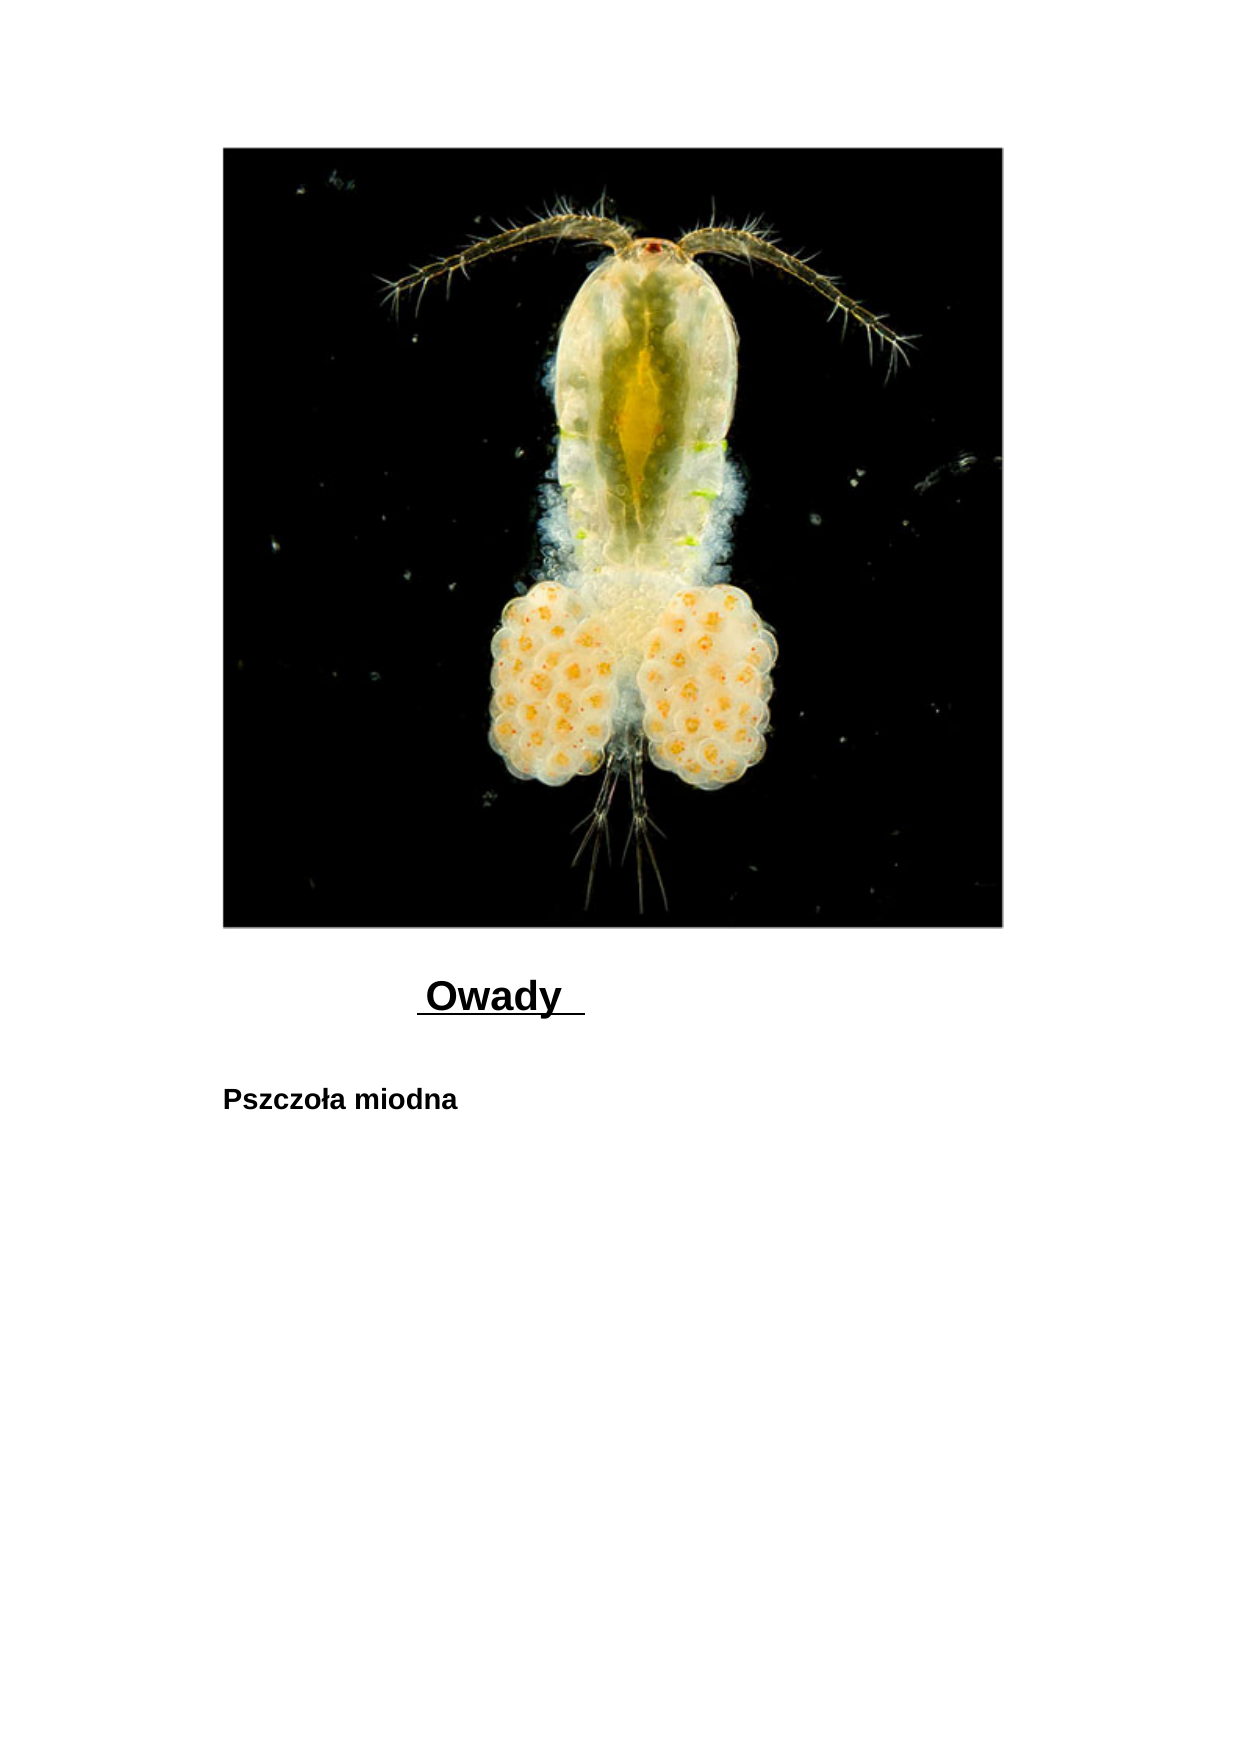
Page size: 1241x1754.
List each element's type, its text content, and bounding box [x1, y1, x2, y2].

list Pszczoła miodna [223, 1082, 1093, 1115]
picture [222, 147, 1004, 929]
list Owady [223, 972, 1093, 1019]
